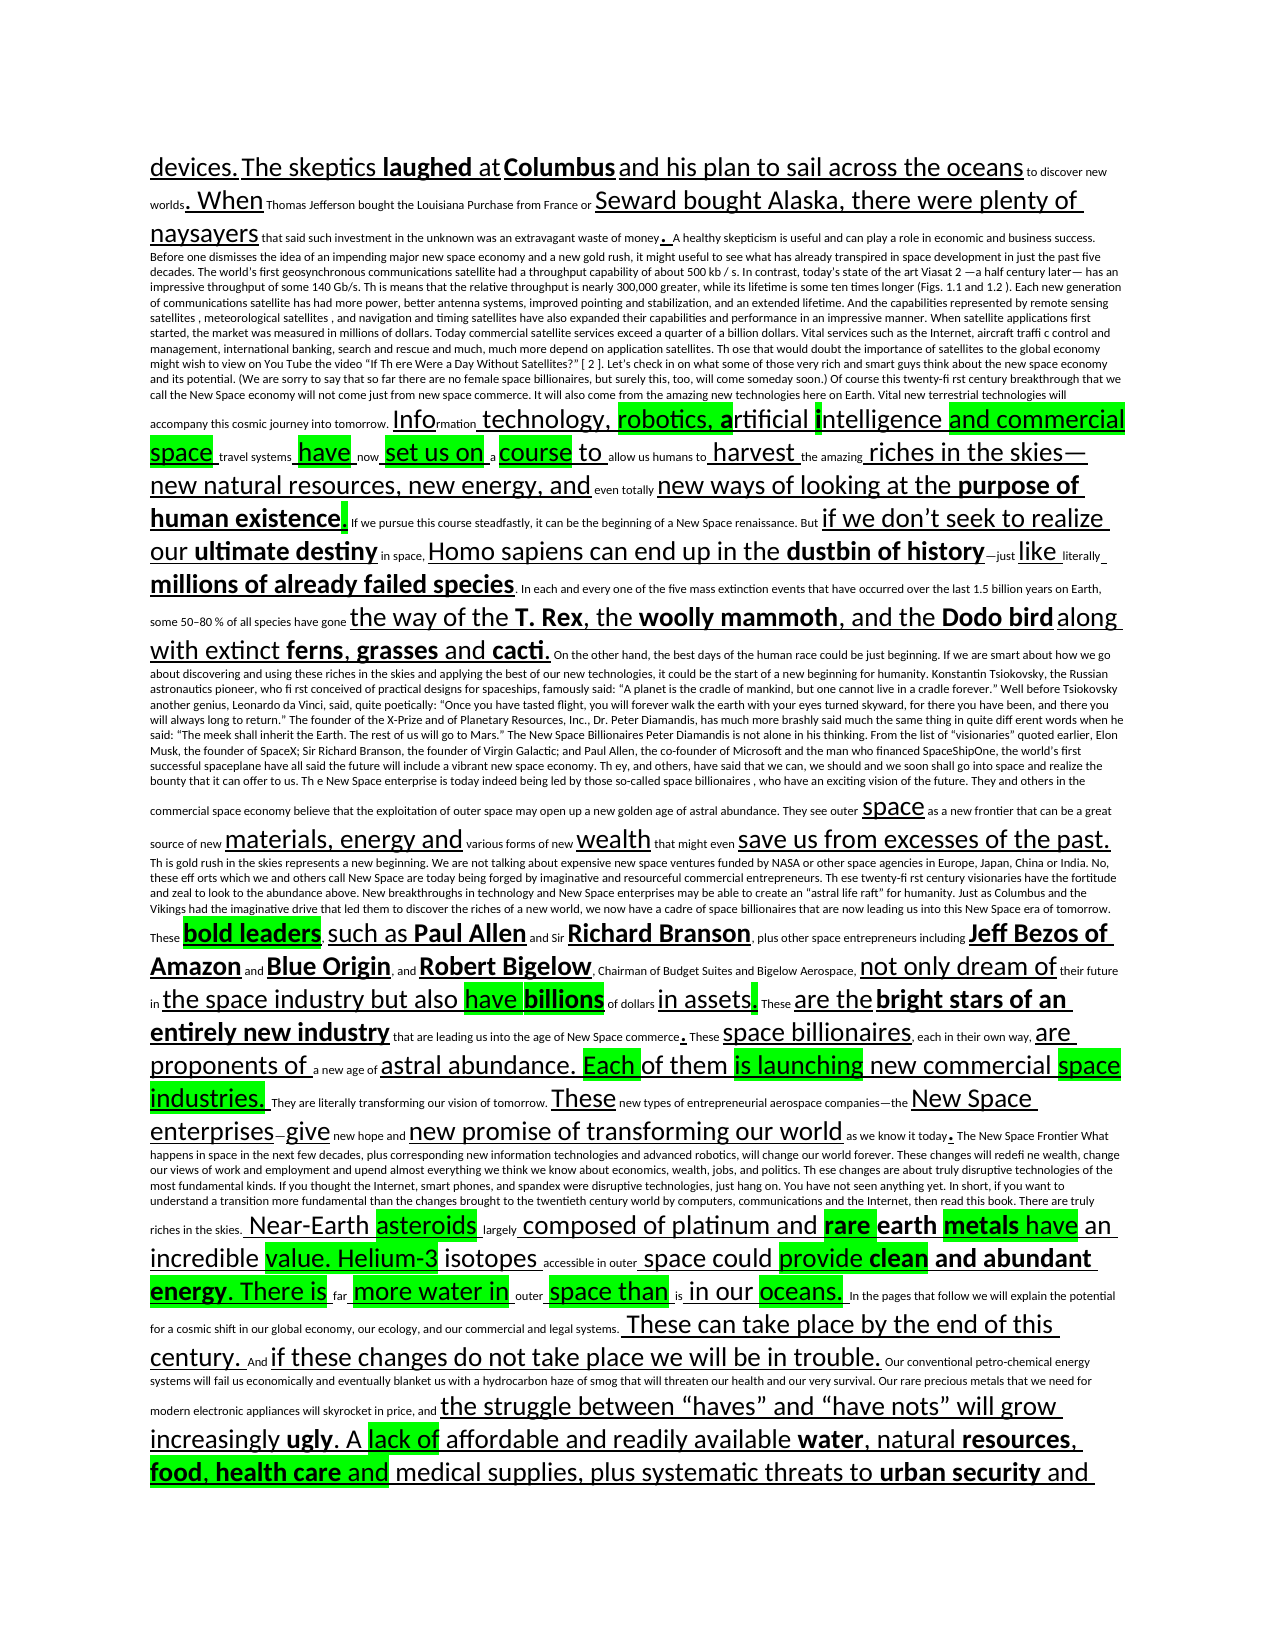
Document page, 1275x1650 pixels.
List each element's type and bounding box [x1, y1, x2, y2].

text [150, 150, 1125, 1488]
